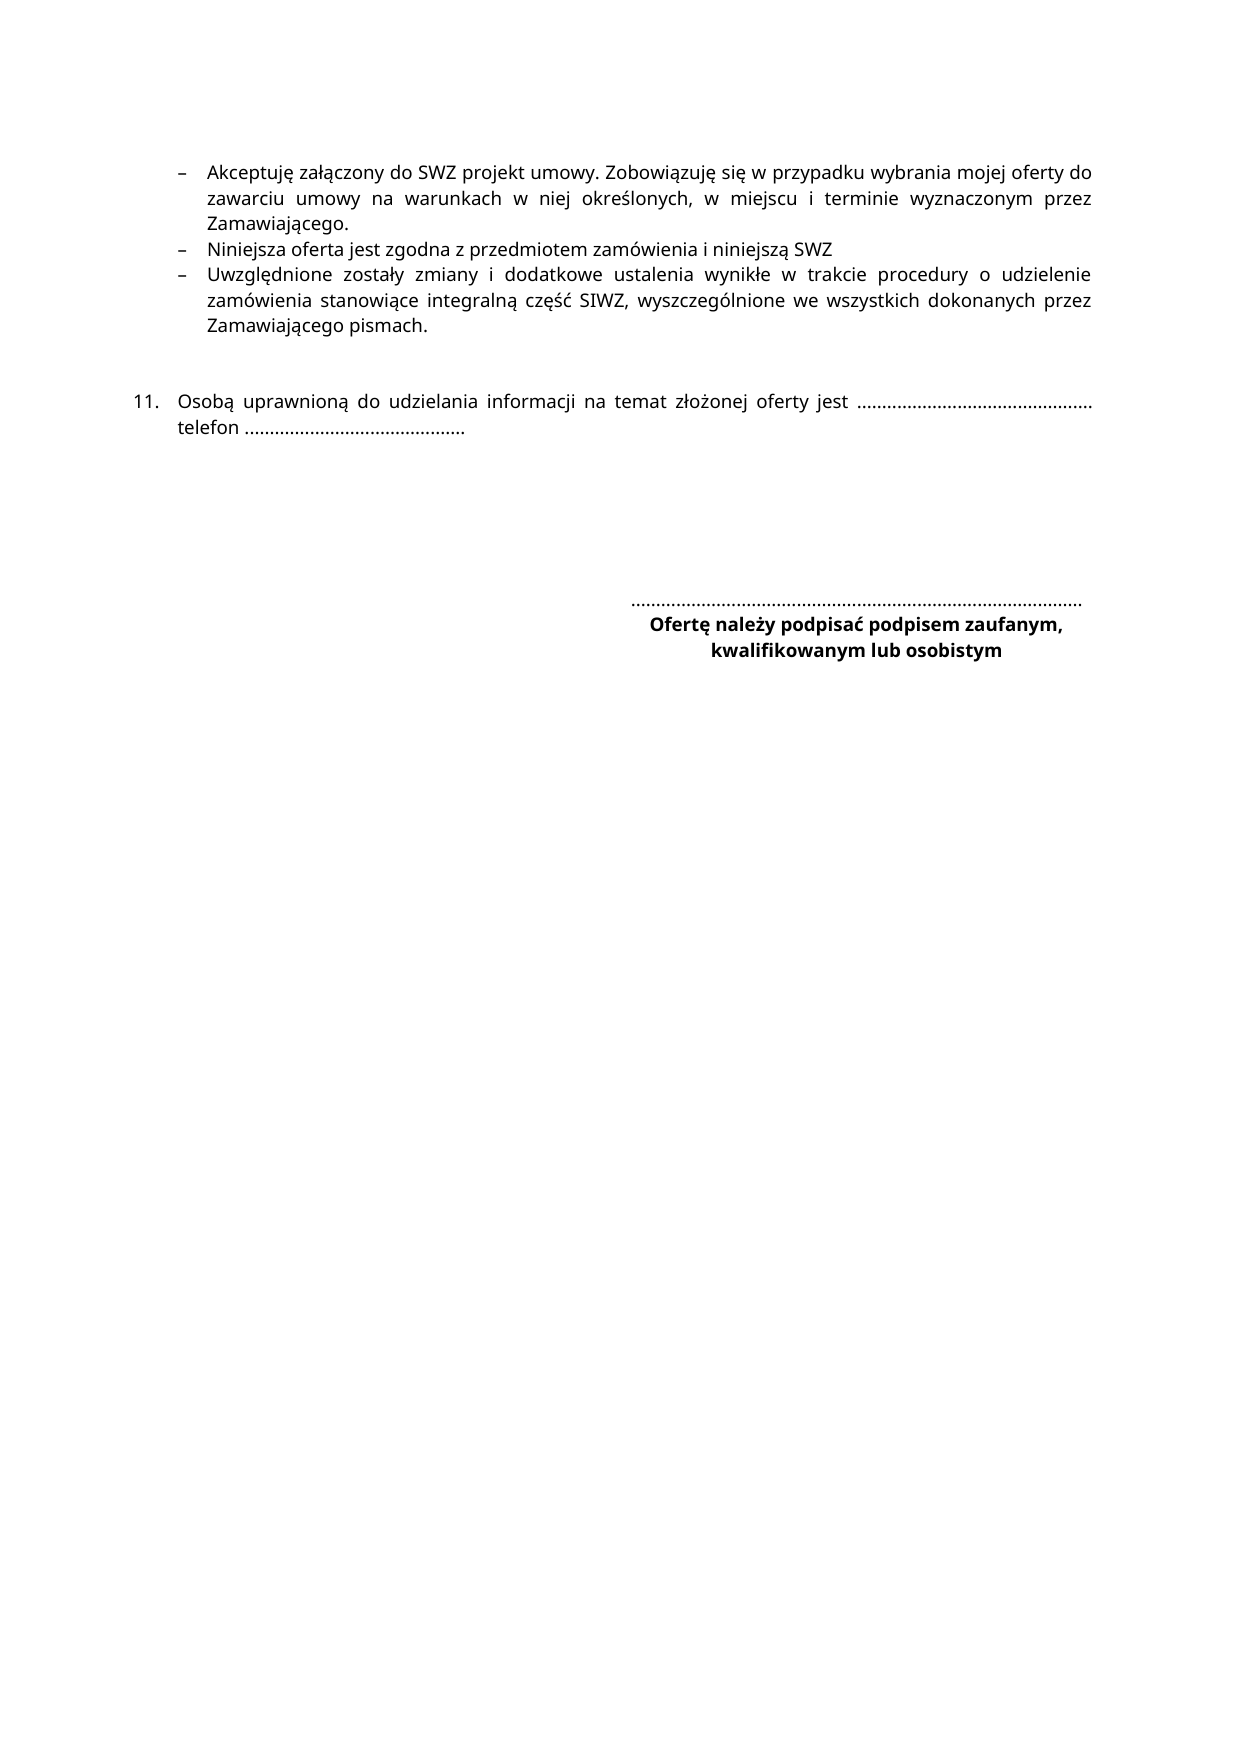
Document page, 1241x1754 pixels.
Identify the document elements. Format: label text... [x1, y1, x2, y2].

list Akceptuję załączony do SWZ projekt umowy. Zobowiązuję się w przypadku wybrania mojej oferty do zawarciu umowy na warunkach w niej określonych, w miejscu i terminie wyznaczonym przez Zamawiającego. [177, 159, 1092, 236]
list Uwzględnione zostały zmiany i dodatkowe ustalenia wynikłe w trakcie procedury o udzielenie zamówienia stanowiące integralną część SIWZ, wyszczególnione we wszystkich dokonanych przez Zamawiającego pismach. [177, 262, 1092, 338]
list Osobą uprawnioną do udzielania informacji na temat złożonej oferty jest ............................................... telefon ............................................ [133, 389, 1092, 440]
text Ofertę należy podpisać podpisem zaufanym, kwalifikowanym lub osobistym [620, 611, 1092, 662]
text .......................................................................................... [620, 586, 1092, 611]
list Niniejsza oferta jest zgodna z przedmiotem zamówienia i niniejszą SWZ [177, 236, 1092, 262]
